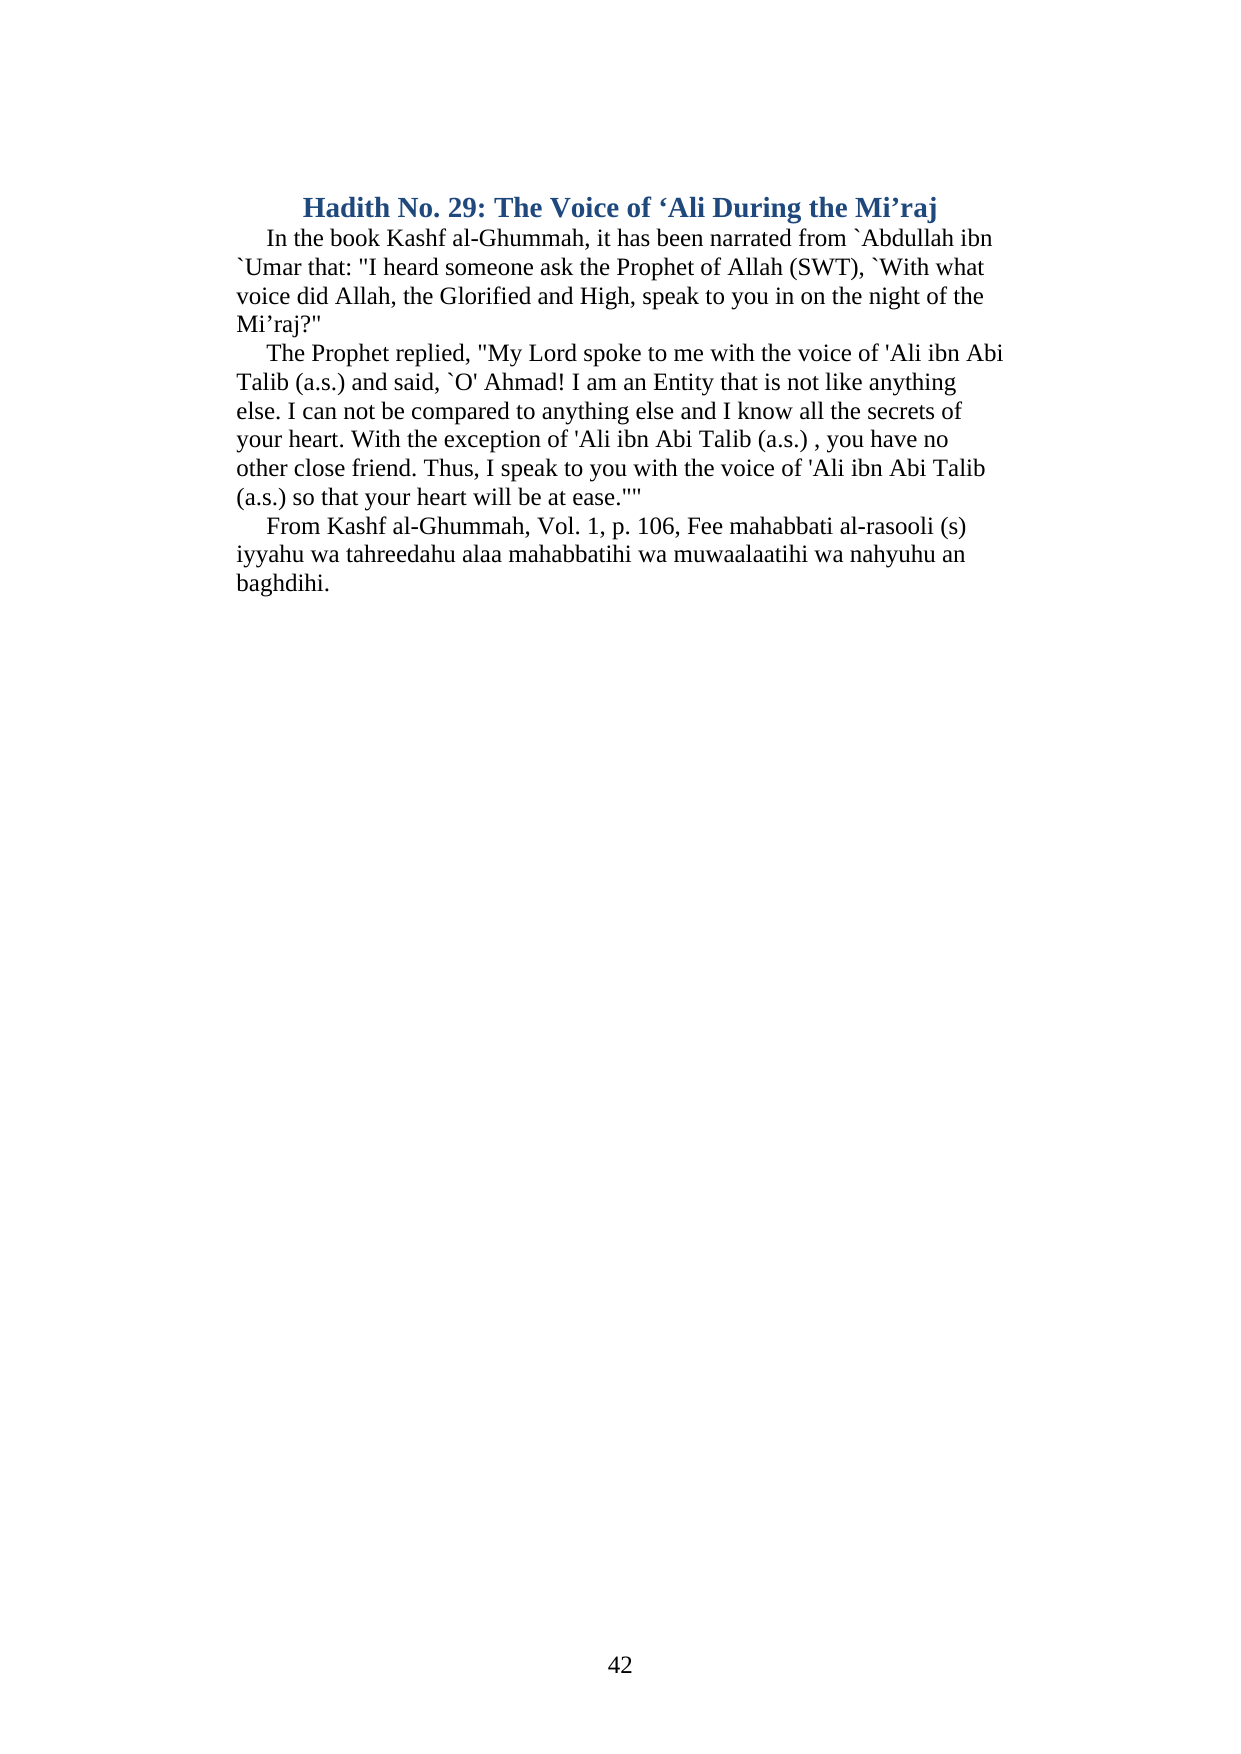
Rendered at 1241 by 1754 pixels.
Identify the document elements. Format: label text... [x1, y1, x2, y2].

text The Prophet replied, "My Lord spoke to me with the voice of 'Ali ibn Abi Talib (a.s.) and said, `O' Ahmad! I am an Entity that is not like anything else. I can not be compared to anything else and I know all the secrets of your heart. With the exception of 'Ali ibn Abi Talib (a.s.) , you have no other close friend. Thus, I speak to you with the voice of 'Ali ibn Abi Talib (a.s.) so that your heart will be at ease."" [236, 338, 1004, 511]
text From Kashf al-Ghummah, Vol. 1, p. 106, Fee mahabbati al-rasooli (s) iyyahu wa tahreedahu alaa mahabbatihi wa muwaalaatihi wa nahyuhu an baghdihi. [236, 511, 1004, 597]
subtitle Hadith No. 29: The Voice of ‘Ali During the Mi’raj [236, 190, 1004, 223]
text In the book Kashf al-Ghummah, it has been narrated from `Abdullah ibn `Umar that: "I heard someone ask the Prophet of Allah (SWT), `With what voice did Allah, the Glorified and High, speak to you in on the night of the Mi’raj?" [236, 223, 1004, 338]
